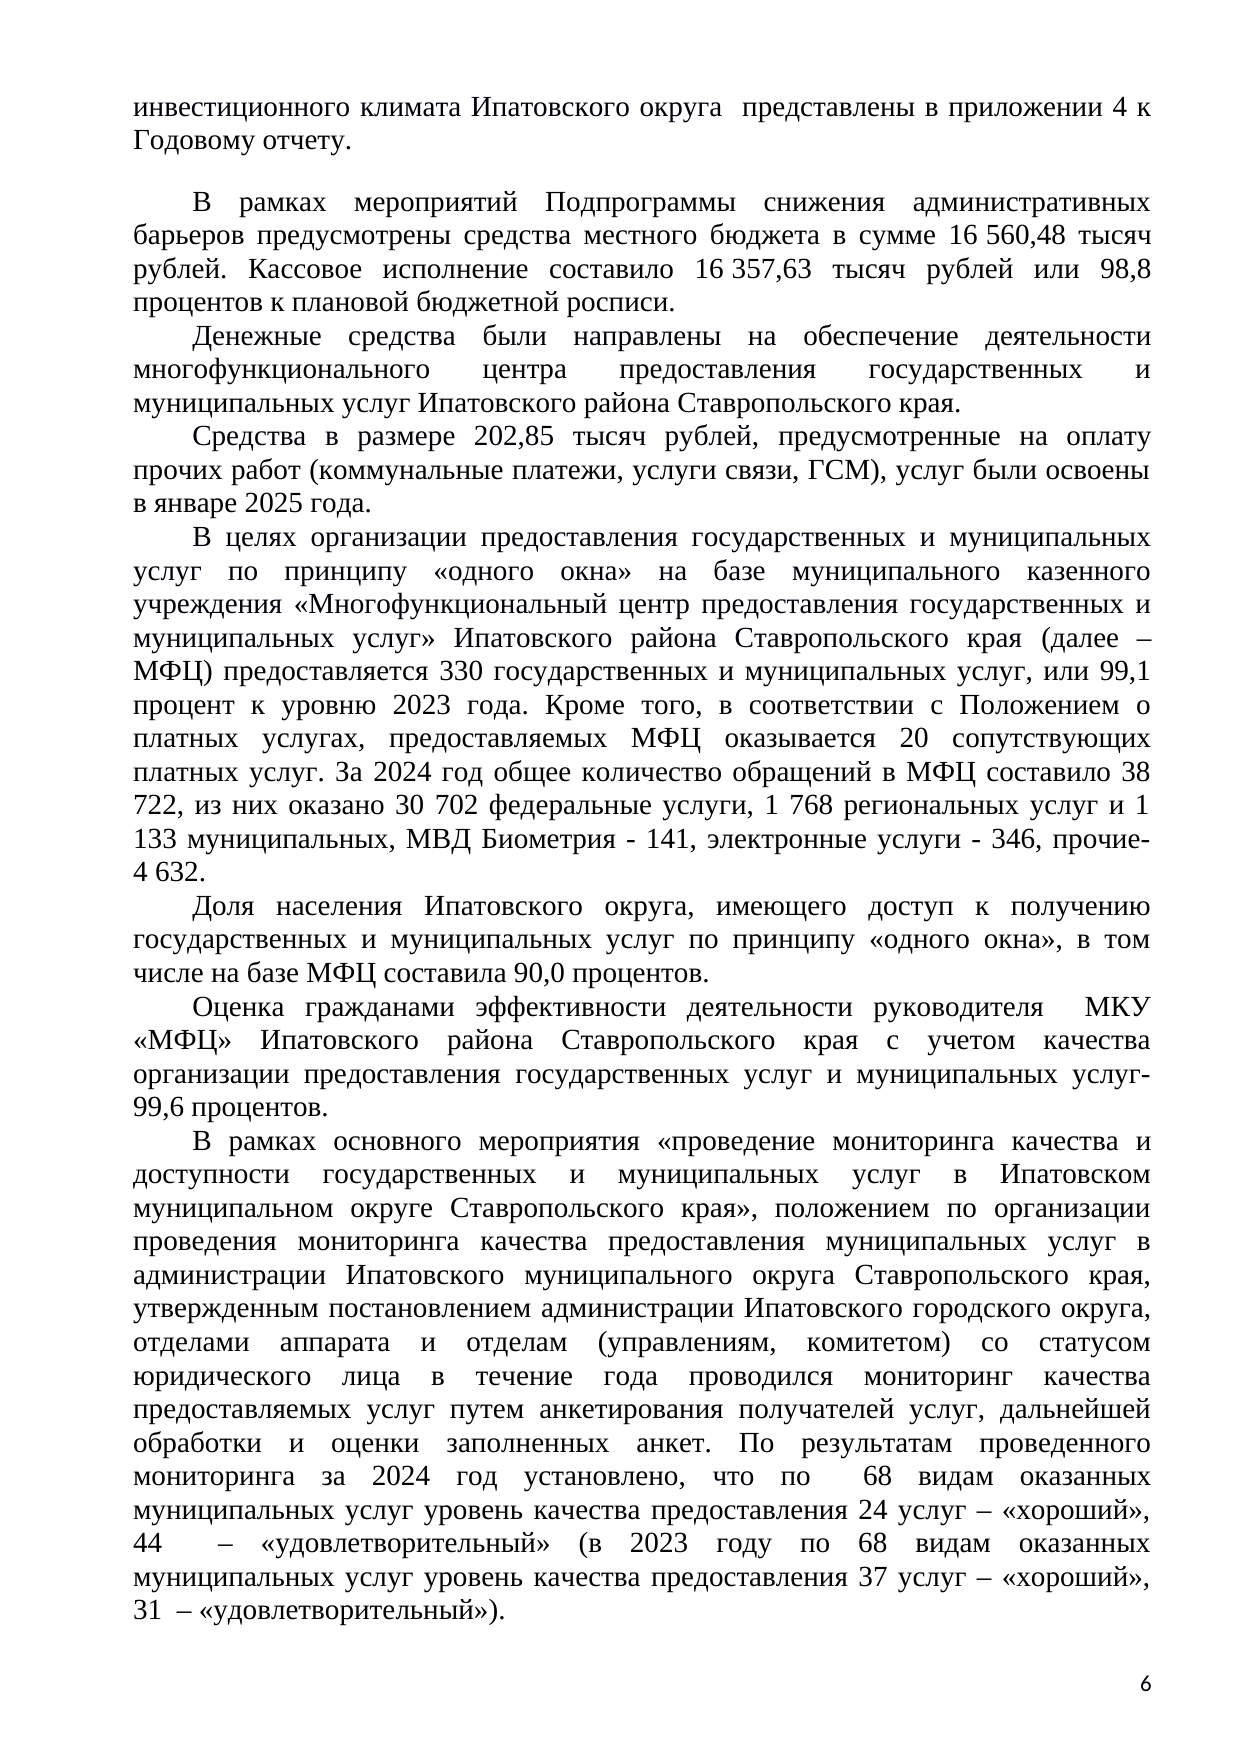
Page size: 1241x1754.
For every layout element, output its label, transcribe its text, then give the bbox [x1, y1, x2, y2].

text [133, 89, 1152, 156]
text Оценка гражданами эффективности деятельности руководителя МКУ «МФЦ» Ипатовского района Ставропольского края с учетом качества организации предоставления государственных услуг и муниципальных услуг- 99,6 процентов. [133, 989, 1152, 1123]
text Доля населения Ипатовского округа, имеющего доступ к получению государственных и муниципальных услуг по принципу «одного окна», в том числе на базе МФЦ составила 90,0 процентов. [133, 888, 1152, 989]
text В целях организации предоставления государственных и муниципальных услуг по принципу «одного окна» на базе муниципального казенного учреждения «Многофункциональный центр предоставления государственных и муниципальных услуг» Ипатовского района Ставропольского края (далее –МФЦ) предоставляется 330 государственных и муниципальных услуг, или 99,1 процент к уровню 2023 года. Кроме того, в соответствии с Положением о платных услугах, предоставляемых МФЦ оказывается 20 сопутствующих платных услуг. За 2024 год общее количество обращений в МФЦ составило 38 722, из них оказано 30 702 федеральные услуги, 1 768 региональных услуг и 1 133 муниципальных, МВД Биометрия - 141, электронные услуги - 346, прочие- 4 632. [133, 519, 1152, 888]
text Денежные средства были направлены на обеспечение деятельности многофункционального центра предоставления государственных и муниципальных услуг Ипатовского района Ставропольского края. [133, 318, 1152, 418]
text В рамках основного мероприятия «проведение мониторинга качества и доступности государственных и муниципальных услуг в Ипатовском муниципальном округе Ставропольского края», положением по организации проведения мониторинга качества предоставления муниципальных услуг в администрации Ипатовского муниципального округа Ставропольского края, утвержденным постановлением администрации Ипатовского городского округа, отделами аппарата и отделам (управлениям, комитетом) со статусом юридического лица в течение года проводился мониторинг качества предоставляемых услуг путем анкетирования получателей услуг, дальнейшей обработки и оценки заполненных анкет. По результатам проведенного мониторинга за 2024 год установлено, что по 68 видам оказанных муниципальных услуг уровень качества предоставления 24 услуг – «хороший», 44 – «удовлетворительный» (в 2023 году по 68 видам оказанных муниципальных услуг уровень качества предоставления 37 услуг – «хороший», 31 – «удовлетворительный»). [133, 1123, 1152, 1626]
text В рамках мероприятий Подпрограммы снижения административных барьеров предусмотрены средства местного бюджета в сумме 16 560,48 тысяч рублей. Кассовое исполнение составило 16 357,63 тысяч рублей или 98,8 процентов к плановой бюджетной росписи. [133, 184, 1152, 318]
text Средства в размере 202,85 тысяч рублей, предусмотренные на оплату прочих работ (коммунальные платежи, услуги связи, ГСМ), услуг были освоены в январе 2025 года. [133, 418, 1152, 519]
